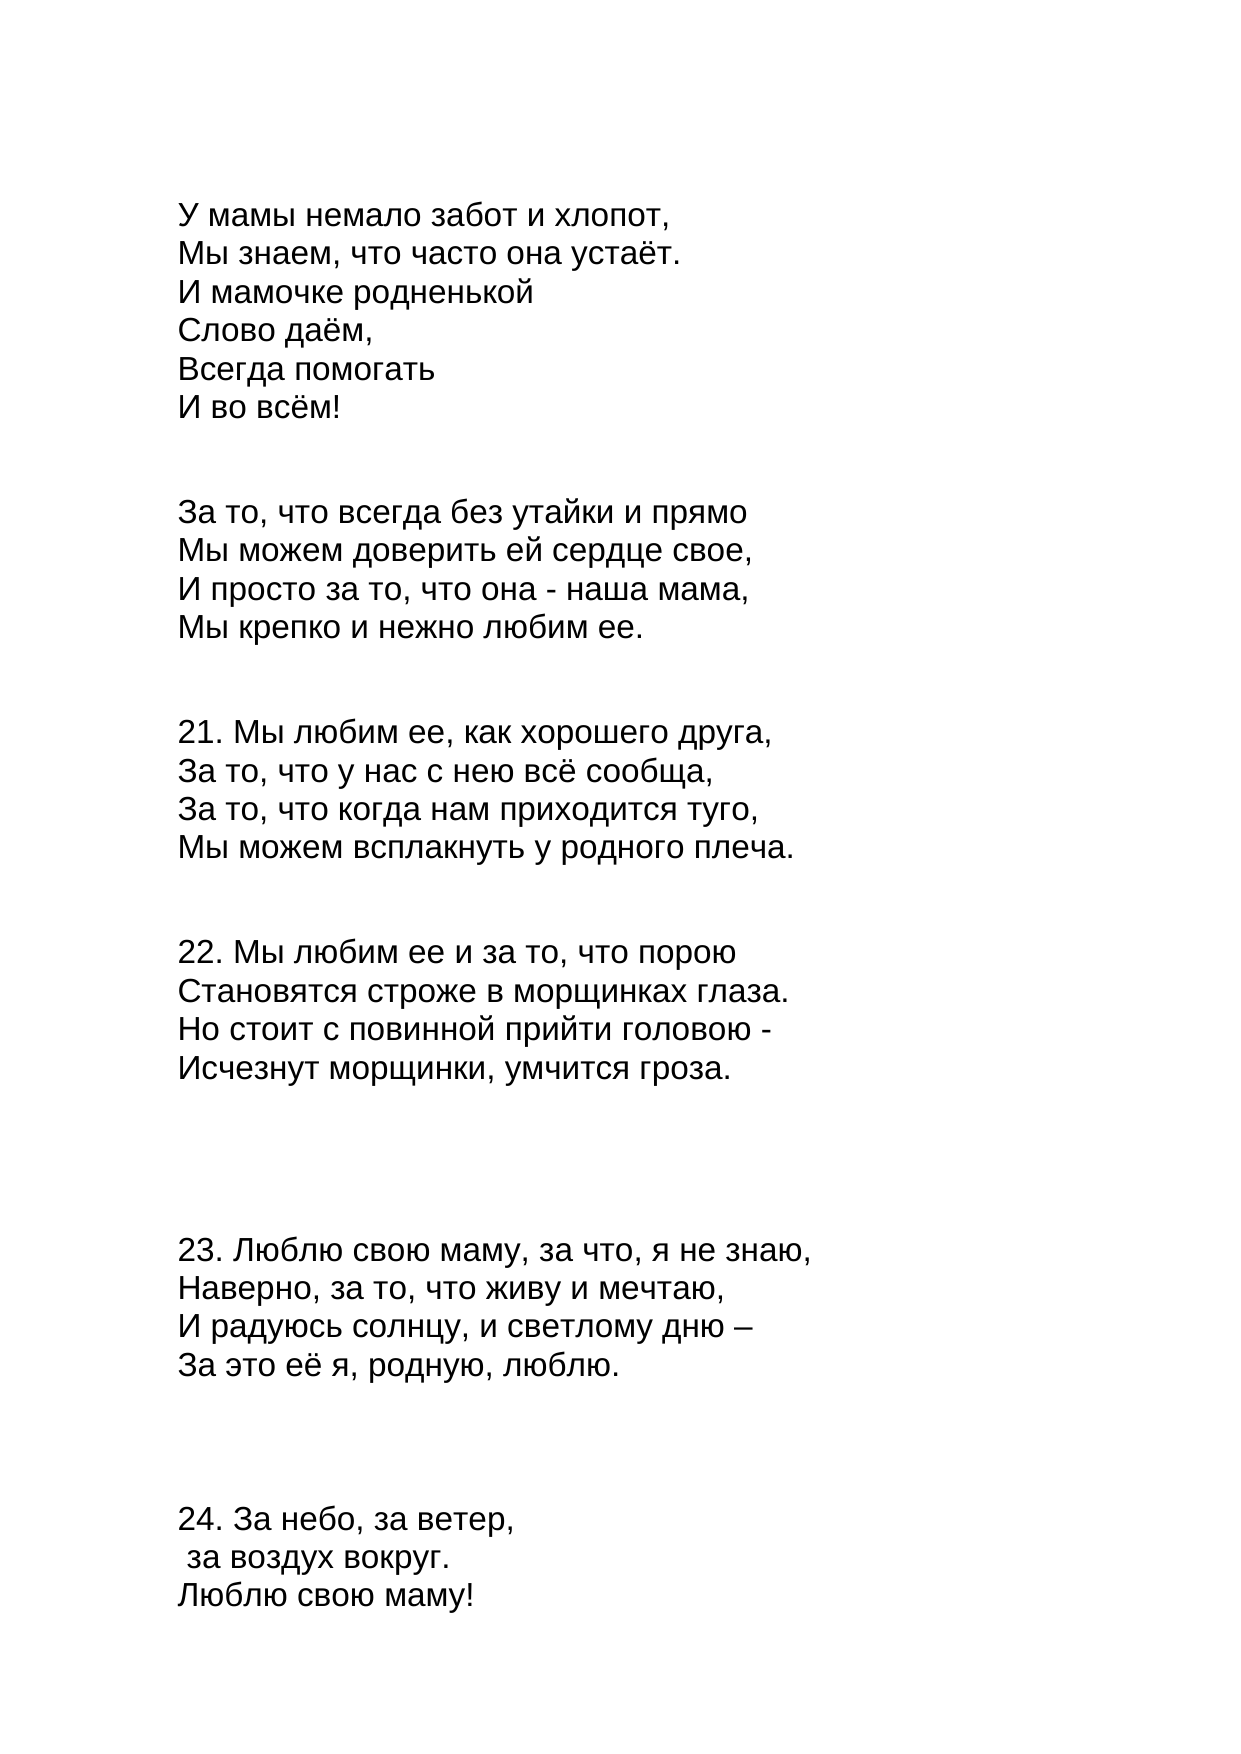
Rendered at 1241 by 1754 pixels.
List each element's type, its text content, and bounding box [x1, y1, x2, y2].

text У мамы немало забот и хлопот, Мы знаем, что часто она устаёт. И мамочке родненькой Слово даём, Всегда помогать И во всём! [177, 195, 1152, 454]
text 21. Мы любим ее, как хорошего друга, За то, что у нас с нею всё сообща, За то, что когда нам приходится туго, Мы можем всплакнуть у родного плеча. [177, 712, 1152, 894]
text 23. Люблю свою маму, за что, я не знаю, Наверно, за то, что живу и мечтаю, И радуюсь солнцу, и светлому дню – За это её я, родную, люблю. 24. За небо, за ветер, [177, 1191, 1152, 1537]
text За то, что всегда без утайки и прямо Мы можем доверить ей сердце свое, И просто за то, что она - наша мама, Мы крепко и нежно любим ее. [177, 492, 1152, 712]
text 22. Мы любим ее и за то, что порою Становятся строже в морщинках глаза. Но стоит с повинной прийти головою - Исчезнут морщинки, умчится гроза. [177, 894, 1152, 1191]
